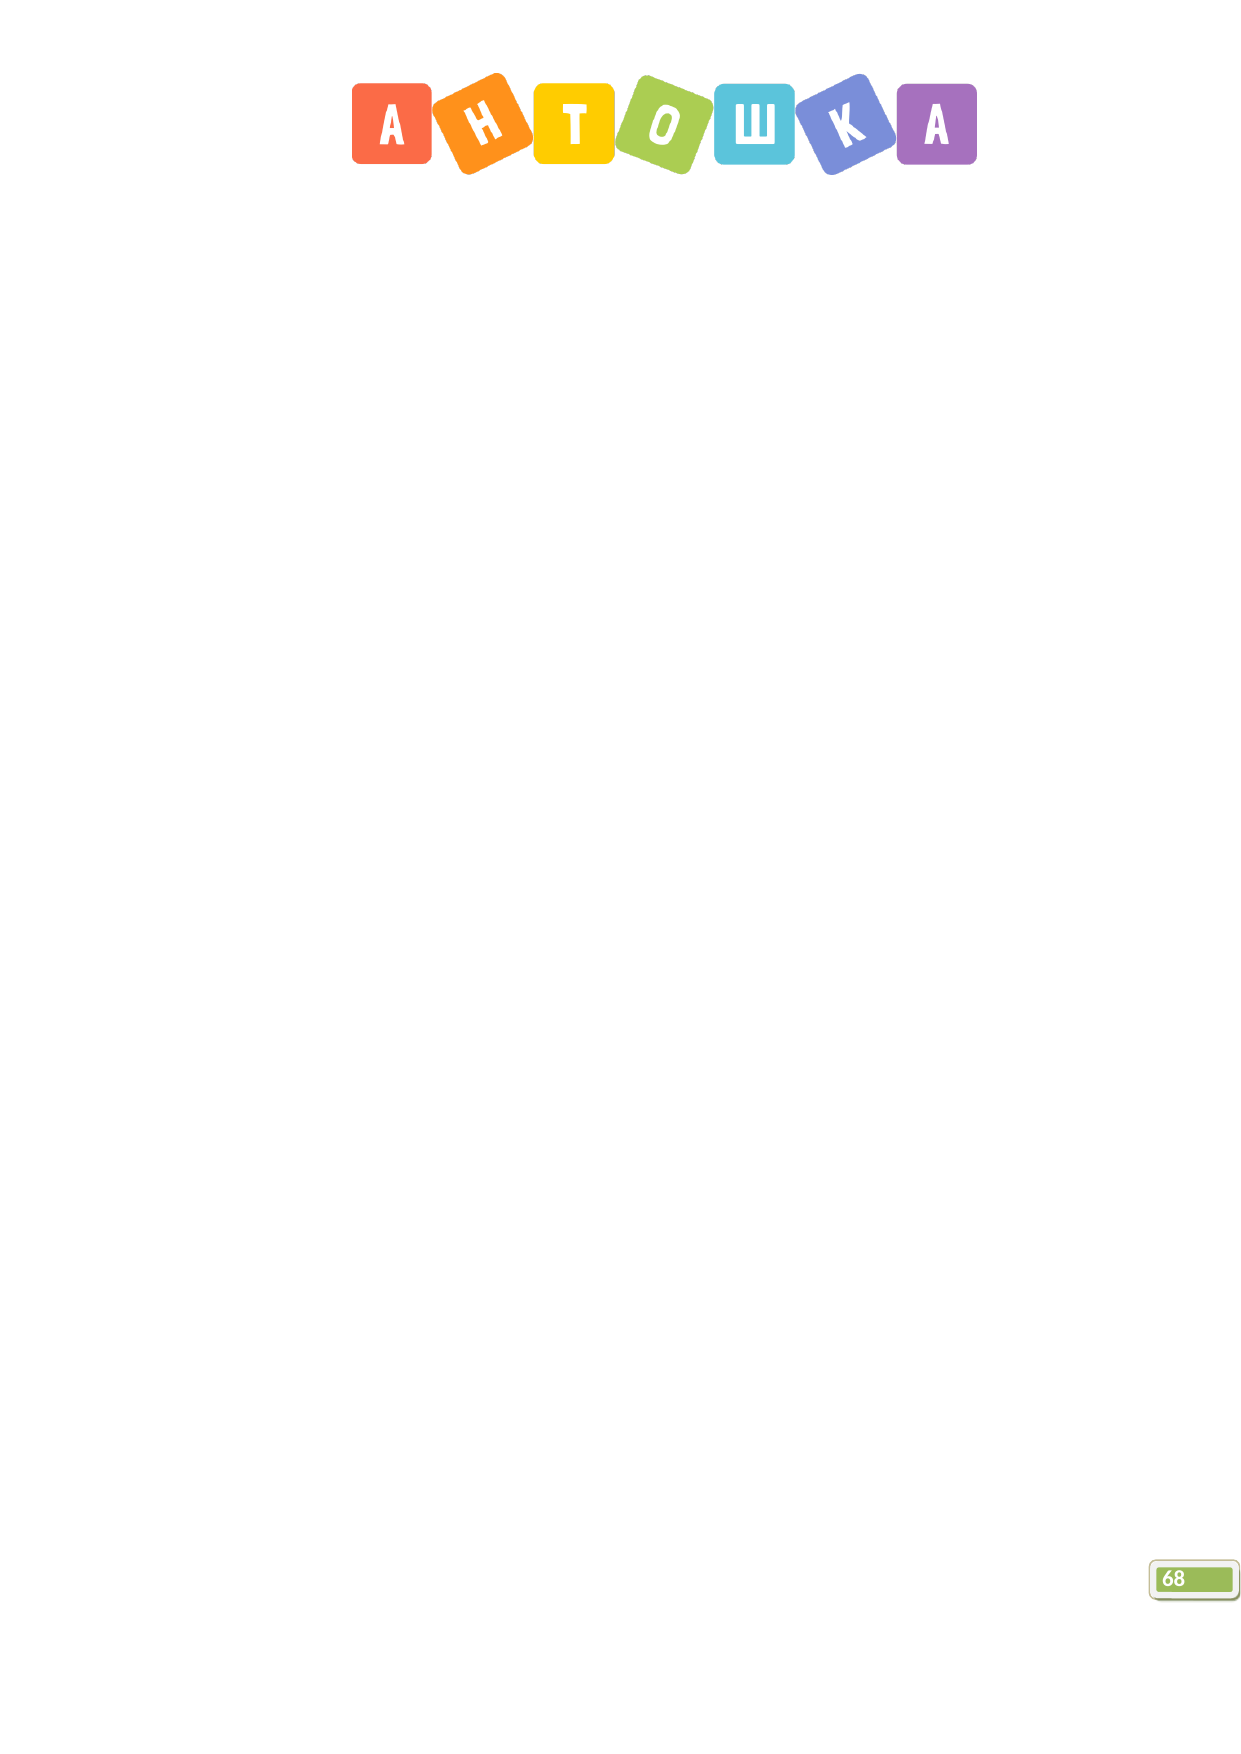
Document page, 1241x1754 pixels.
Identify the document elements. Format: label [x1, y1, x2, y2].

picture [352, 73, 977, 175]
